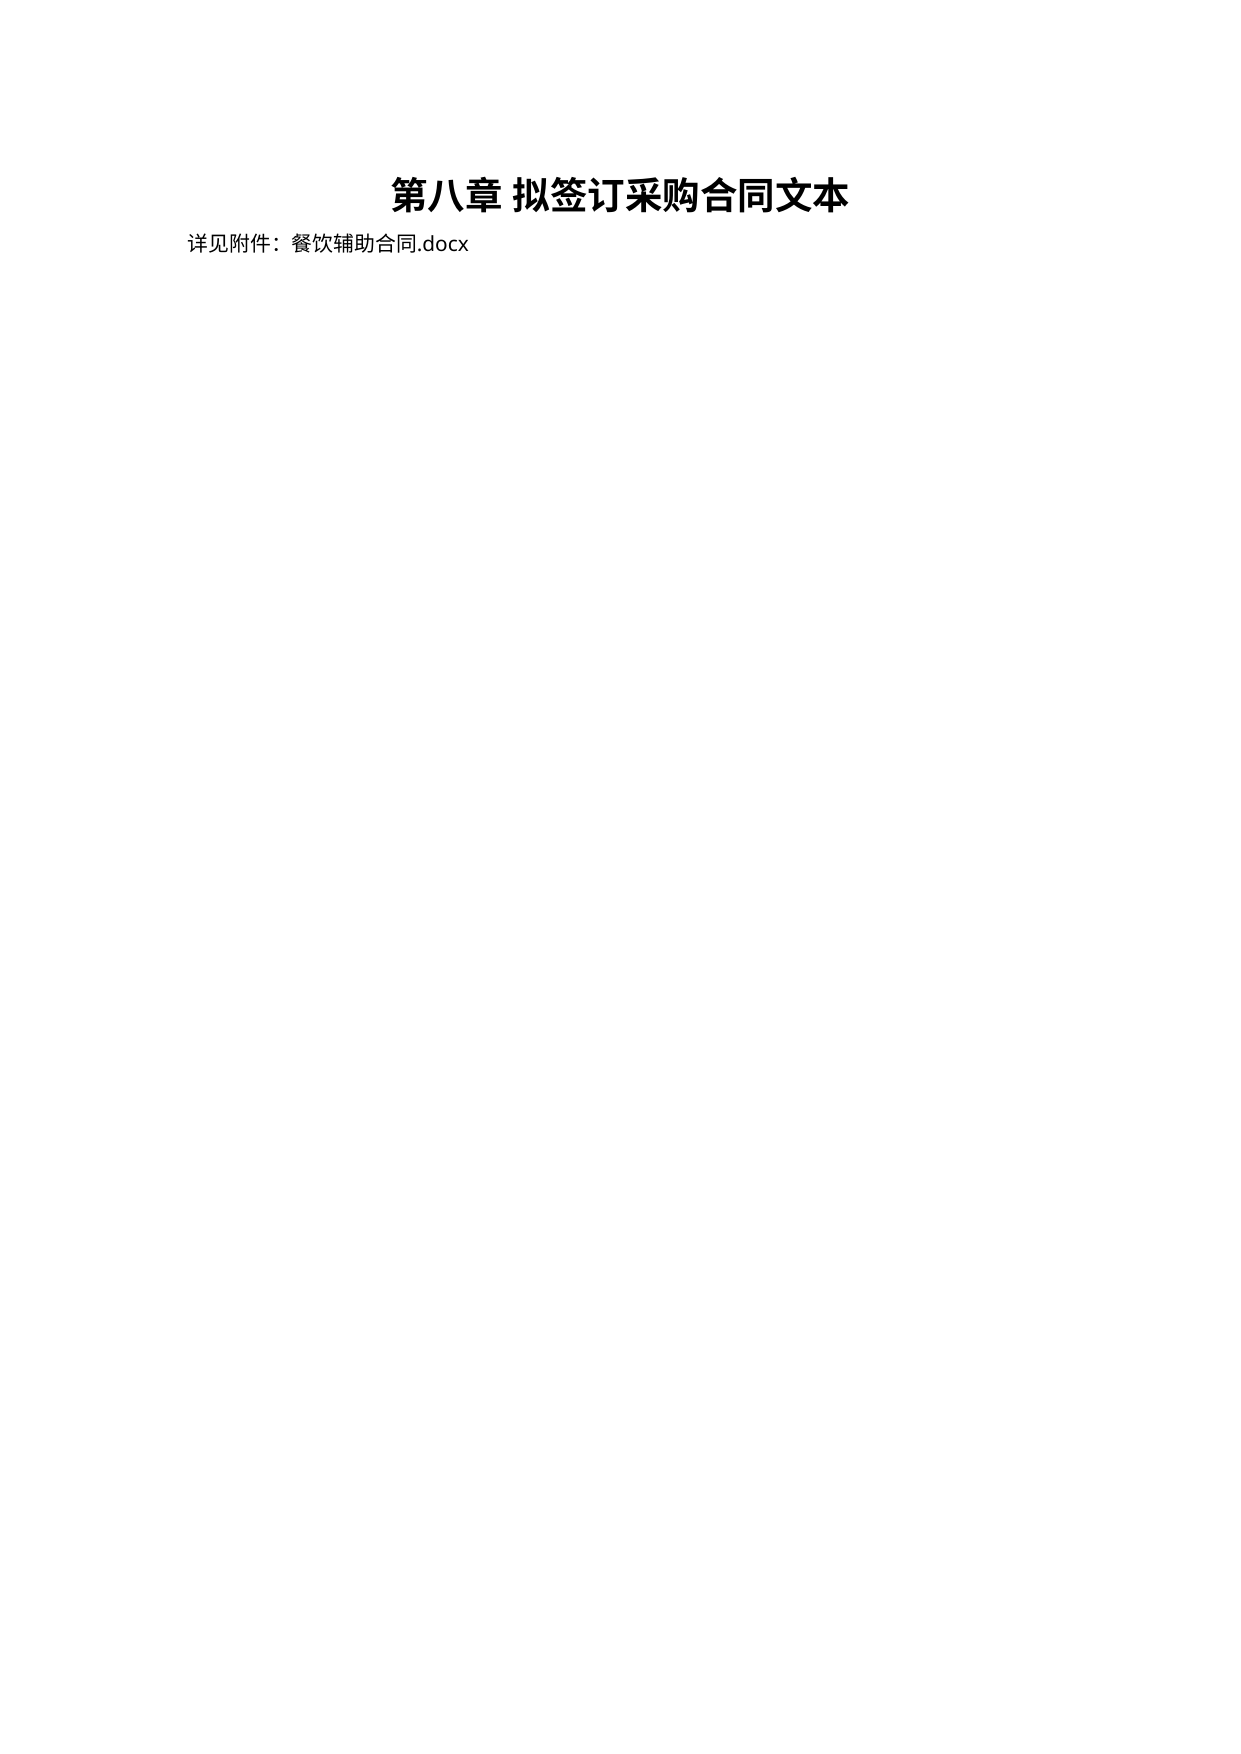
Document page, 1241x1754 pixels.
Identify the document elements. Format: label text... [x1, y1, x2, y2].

text 第八章 拟签订采购合同文本 [187, 162, 1053, 227]
text 详见附件：餐饮辅助合同.docx [187, 227, 1053, 259]
